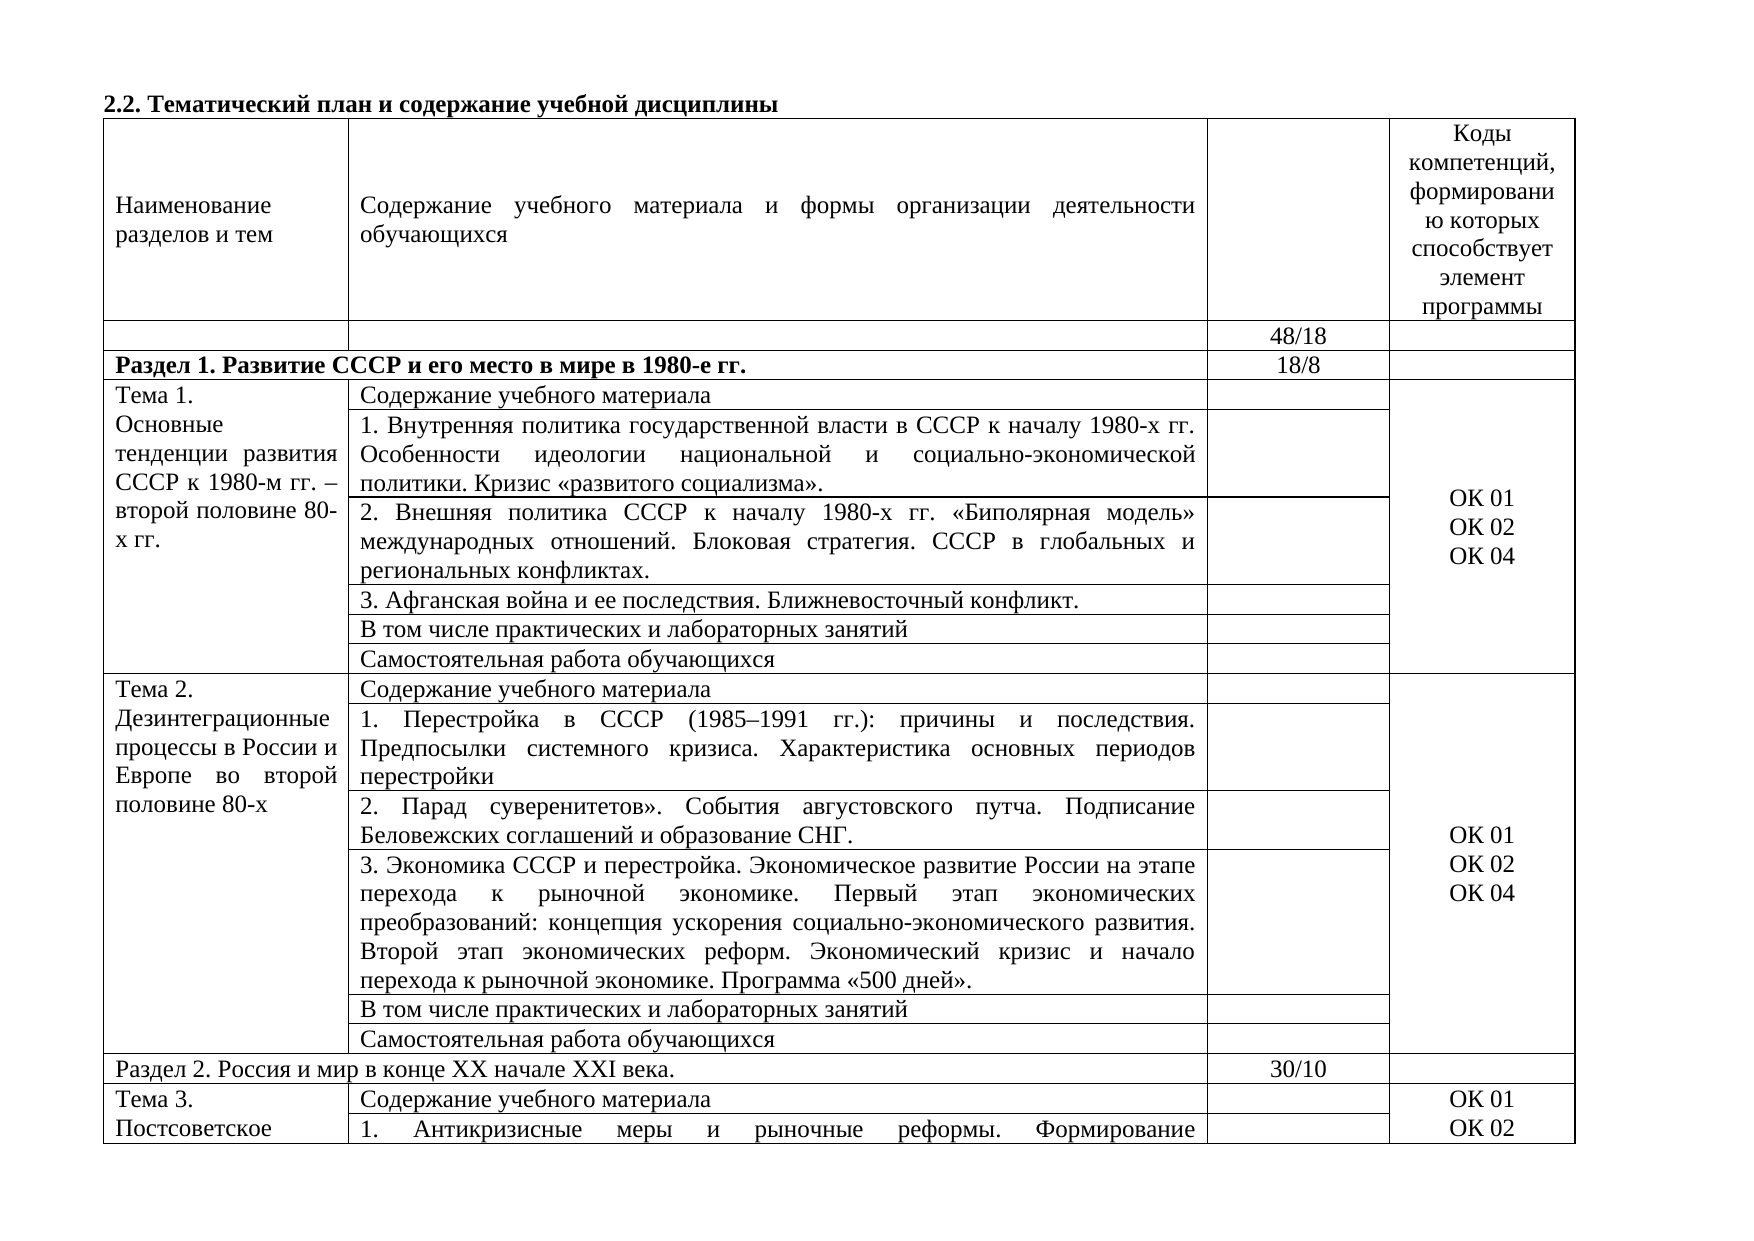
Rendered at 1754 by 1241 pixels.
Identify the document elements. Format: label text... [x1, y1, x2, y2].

table_cell Тема 3. Постсоветское пространство в 90-е гг. XX века [104, 1084, 348, 1142]
table_cell ОК 01 ОК 02 ОК 04 [1390, 380, 1574, 673]
table_cell [1208, 674, 1389, 703]
table_cell 2. Внешняя политика СССР к началу 1980-х гг. «Биполярная модель» международных отношений. Блоковая стратегия. СССР в глобальных и региональных конфликтах. [349, 498, 1207, 584]
table_cell Содержание учебного материала [349, 1084, 1207, 1113]
table_cell [1208, 410, 1389, 496]
table_cell В том числе практических и лабораторных занятий [349, 615, 1207, 643]
table_cell 3. Афганская война и ее последствия. Ближневосточный конфликт. [349, 585, 1207, 613]
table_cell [349, 1114, 1207, 1142]
table_cell Тема 1. Основные тенденции развития СССР к 1980-м гг. – второй половине 80-х гг. [104, 380, 348, 673]
table_cell Тема 2. Дезинтеграционные процессы в России и Европе во второй половине 80-х [104, 674, 348, 1053]
table_cell [1208, 585, 1389, 613]
table_cell [1208, 1024, 1389, 1053]
table_cell 3. Экономика СССР и перестройка. Экономическое развитие России на этапе перехода к рыночной экономике. Первый этап экономических преобразований: концепция ускорения социально-экономического развития. Второй этап экономических реформ. Экономический кризис и начало перехода к рыночной экономике. Программа «500 дней». [349, 850, 1207, 993]
table_cell Самостоятельная работа обучающихся [349, 644, 1207, 673]
table_cell [1208, 498, 1389, 584]
table_cell [1208, 791, 1389, 849]
table_cell [349, 321, 1207, 349]
table_cell Содержание учебного материала [349, 380, 1207, 409]
table_cell [1390, 1054, 1574, 1083]
table_cell 2. Парад суверенитетов». События августовского путча. Подписание Беловежских соглашений и образование СНГ. [349, 791, 1207, 849]
table_cell [1208, 1114, 1389, 1142]
table_cell Раздел 1. Развитие СССР и его место в мире в 1980-е гг. [104, 351, 1207, 379]
table_cell [1390, 351, 1574, 379]
table_cell [1208, 1084, 1389, 1113]
table_cell ОК 01 ОК 02 ОК 04 [1390, 1084, 1574, 1142]
table_cell Раздел 2. Россия и мир в конце XX начале XXI века. [104, 1054, 1207, 1083]
table_cell Самостоятельная работа обучающихся [349, 1024, 1207, 1053]
table_cell [1208, 615, 1389, 643]
table_cell 1. Внутренняя политика государственной власти в СССР к началу 1980-х гг. Особенности идеологии национальной и социально-экономической политики. Кризис «развитого социализма». [349, 410, 1207, 496]
table_cell [1208, 704, 1389, 790]
table_cell [104, 321, 348, 349]
table_cell [1208, 380, 1389, 409]
table_cell [1208, 995, 1389, 1023]
table_cell 48/18 [1208, 321, 1389, 349]
table_cell ОК 01 ОК 02 ОК 04 [1390, 674, 1574, 1053]
table_header Коды компетенций, формированию которых способствует элемент программы [1390, 119, 1574, 320]
table_cell 30/10 [1208, 1054, 1389, 1083]
table_header Содержание учебного материала и формы организации деятельности обучающихся [349, 119, 1207, 320]
table_cell 18/8 [1208, 351, 1389, 379]
table_cell [1208, 644, 1389, 673]
table_cell Содержание учебного материала [349, 674, 1207, 703]
table_cell [1208, 850, 1389, 993]
table_cell 1. Перестройка в СССР (1985–1991 гг.): причины и последствия. Предпосылки системного кризиса. Характеристика основных периодов перестройки [349, 704, 1207, 790]
table_cell [1390, 321, 1574, 349]
table_header [1208, 119, 1389, 320]
table_cell В том числе практических и лабораторных занятий [349, 995, 1207, 1023]
table_header Наименование разделов и тем [104, 119, 348, 320]
text 2.2. Тематический план и содержание учебной дисциплины [103, 89, 1636, 117]
